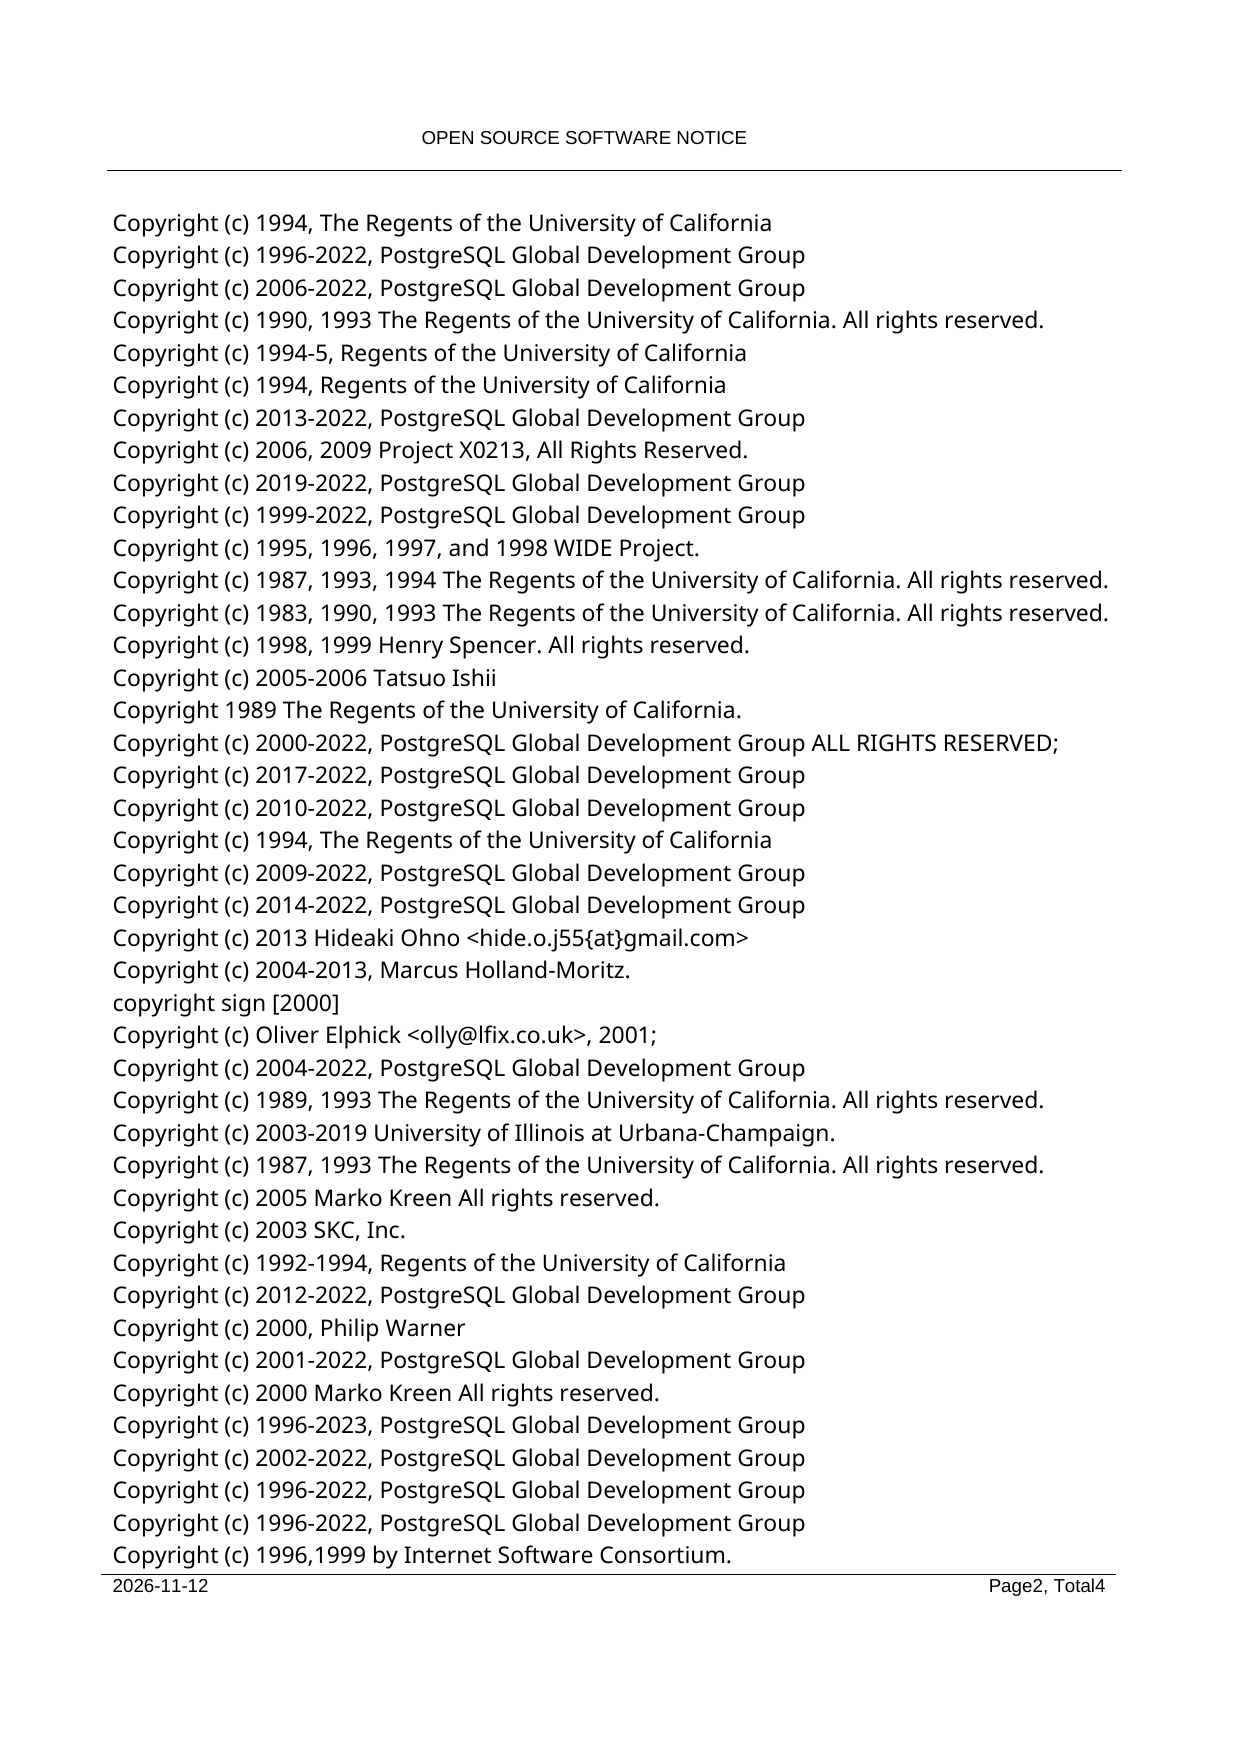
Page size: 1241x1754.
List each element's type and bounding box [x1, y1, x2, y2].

text [112, 206, 1128, 1571]
